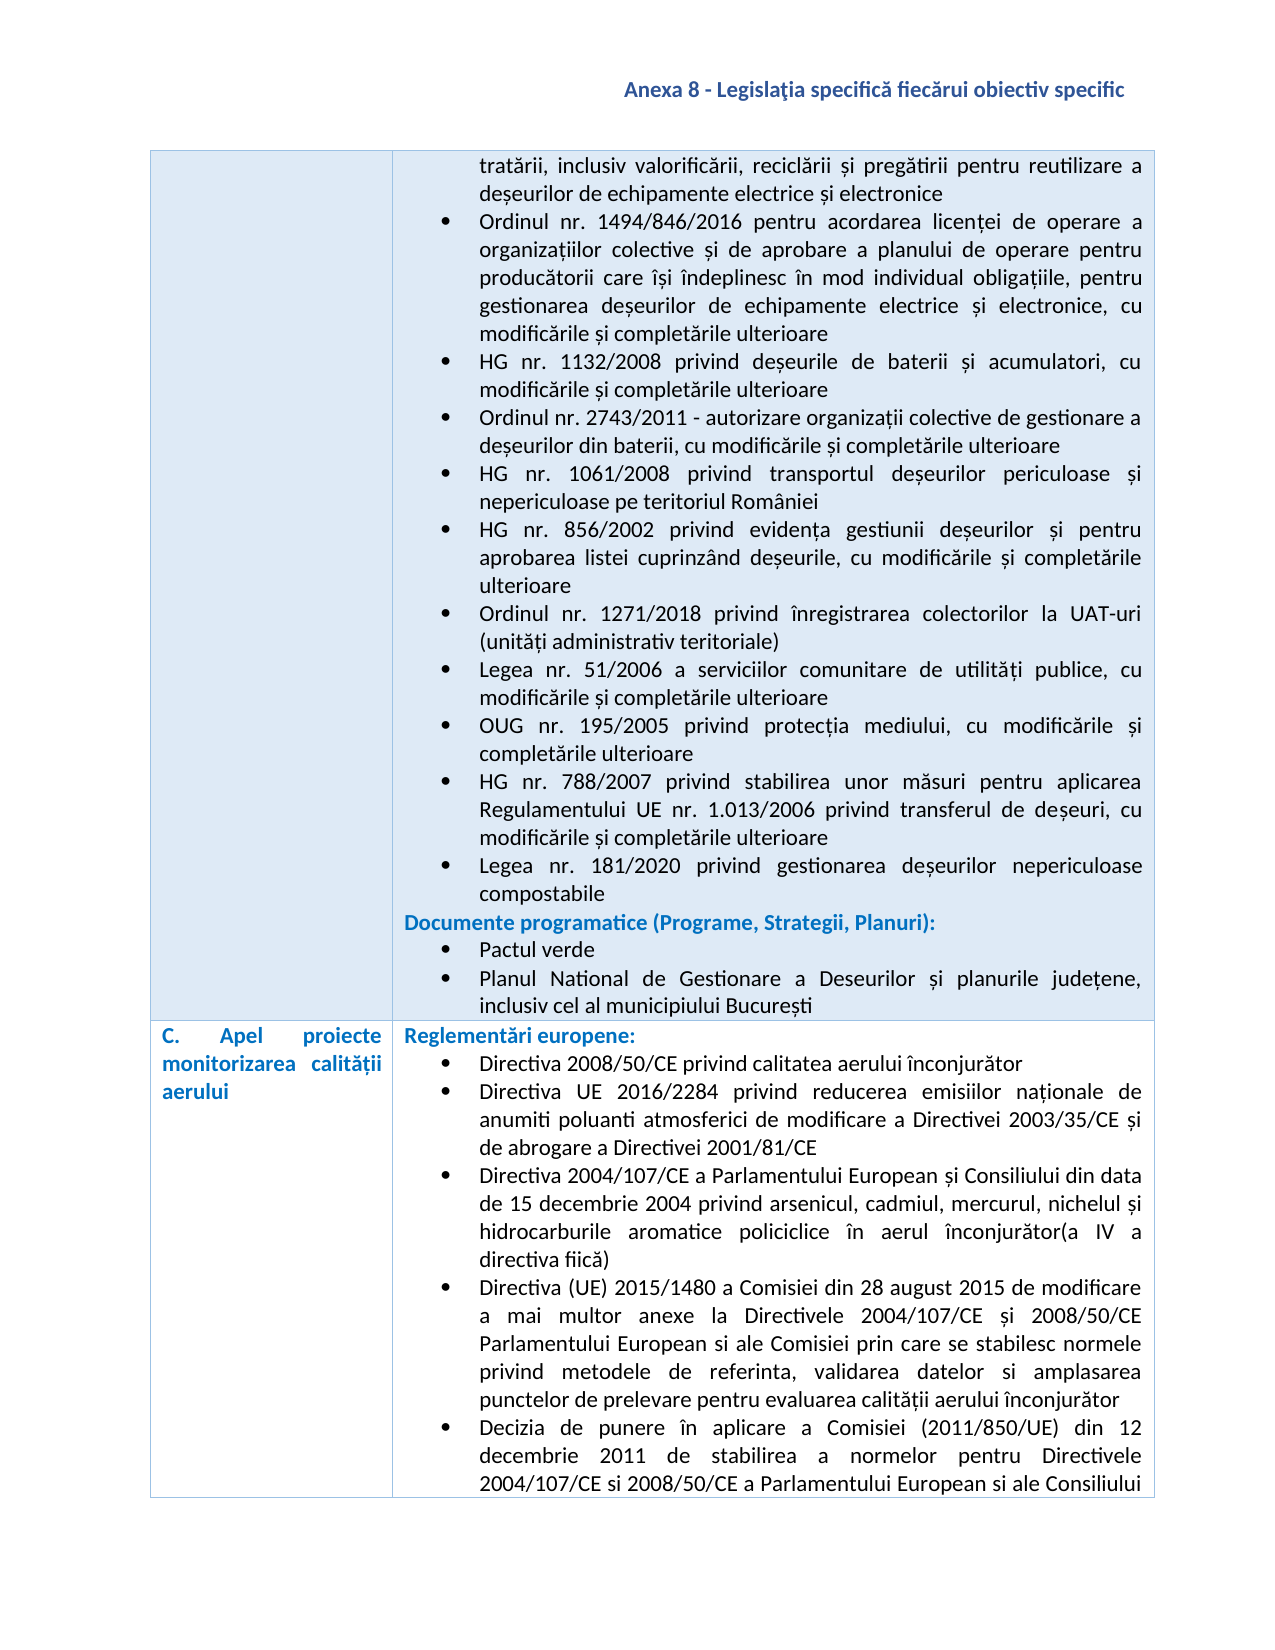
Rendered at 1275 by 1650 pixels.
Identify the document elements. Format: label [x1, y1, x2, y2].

table_cell [151, 151, 392, 1020]
table_cell [393, 1021, 1154, 1497]
table_cell [151, 1021, 392, 1497]
